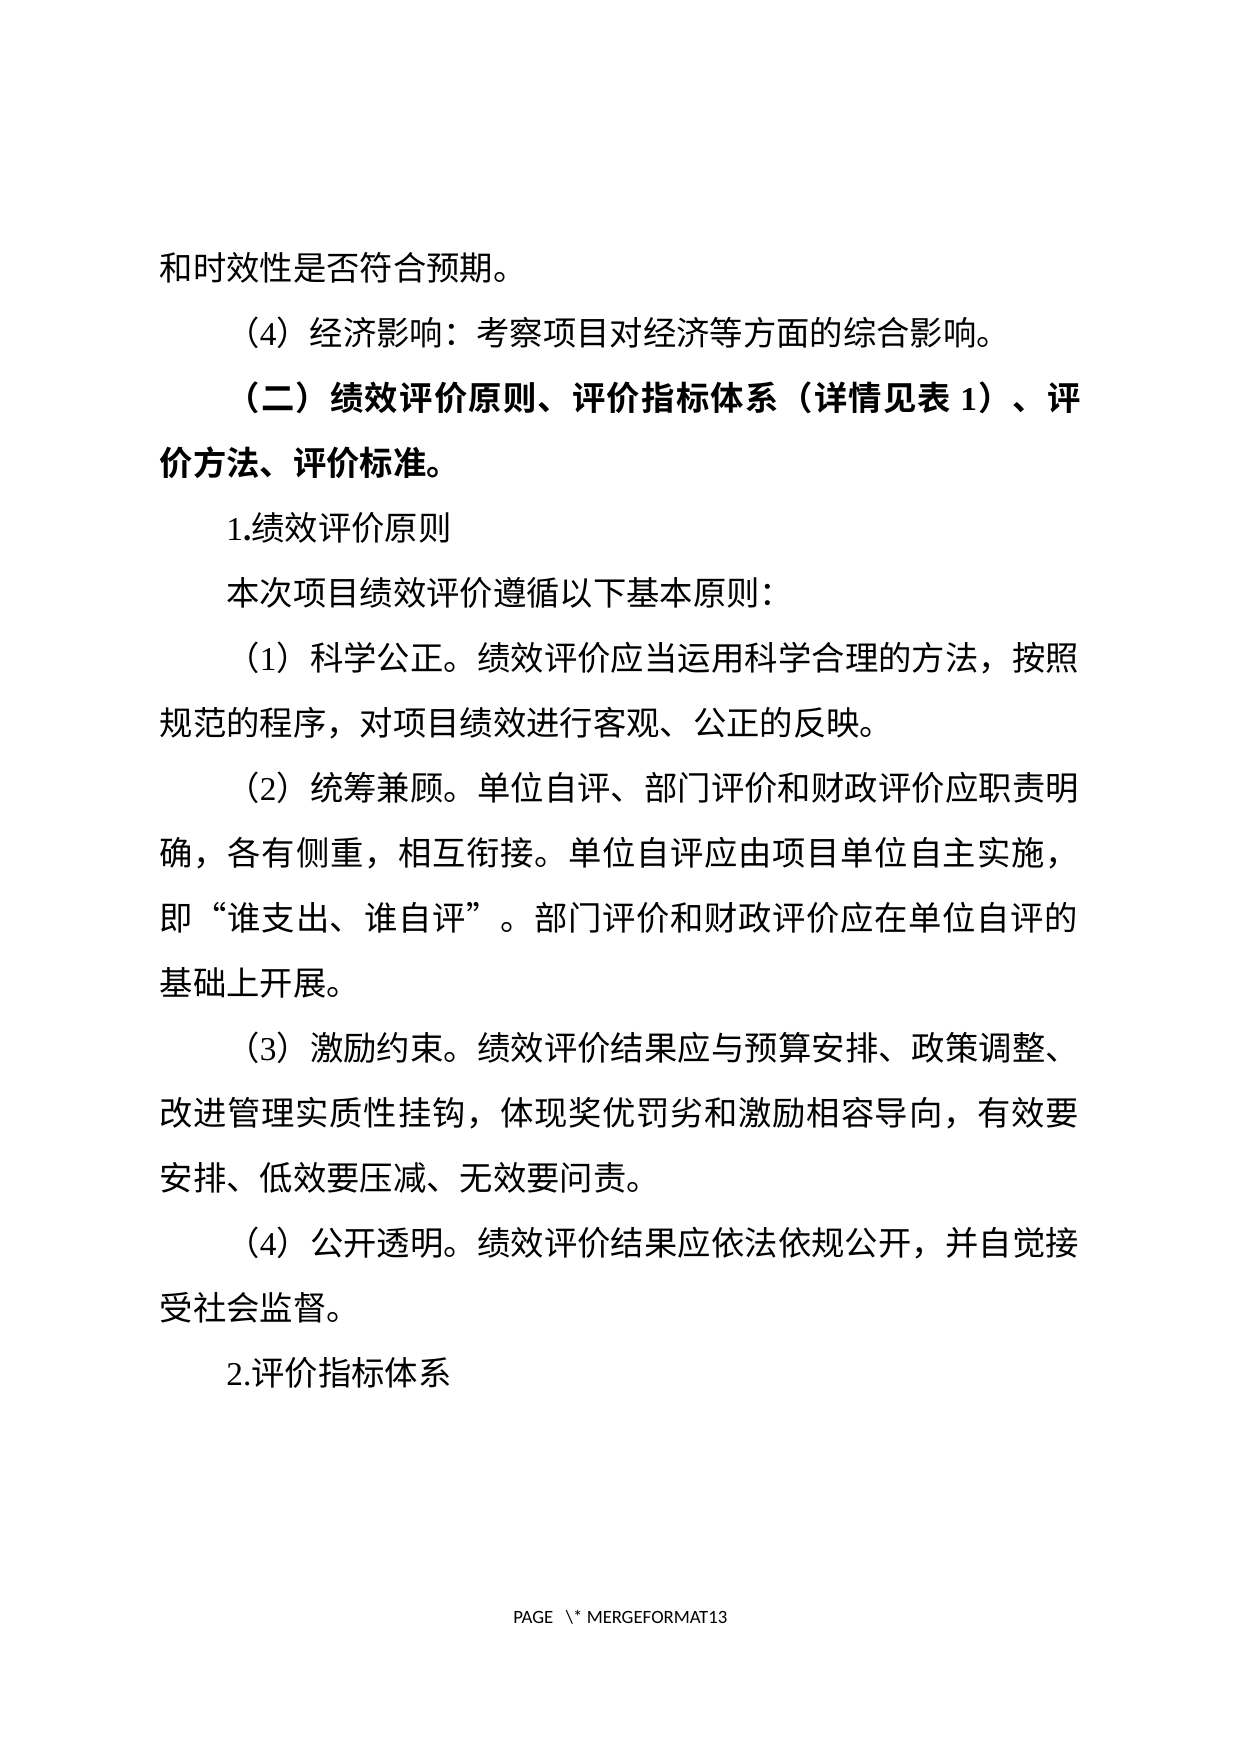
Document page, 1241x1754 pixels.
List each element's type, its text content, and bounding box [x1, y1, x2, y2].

title （1）科学公正。绩效评价应当运用科学合理的方法，按照规范的程序，对项目绩效进行客观、公正的反映。 [159, 623, 1081, 753]
title 2.评价指标体系 [159, 1338, 1081, 1403]
title 经济影响：考察项目对经济等方面的综合影响。 [159, 298, 1081, 363]
title 1.绩效评价原则 [159, 493, 1081, 558]
text 本次项目绩效评价遵循以下基本原则： [159, 558, 1081, 623]
text （二）绩效评价原则、评价指标体系（详情见表1）、评价方法、评价标准。 [159, 363, 1081, 493]
title （2）统筹兼顾。单位自评、部门评价和财政评价应职责明确，各有侧重，相互衔接。单位自评应由项目单位自主实施，即“谁支出、谁自评”。部门评价和财政评价应在单位自评的基础上开展。 [159, 753, 1081, 1013]
title （4）公开透明。绩效评价结果应依法依规公开，并自觉接受社会监督。 [159, 1208, 1081, 1338]
title （3）激励约束。绩效评价结果应与预算安排、政策调整、改进管理实质性挂钩，体现奖优罚劣和激励相容导向，有效要安排、低效要压减、无效要问责。 [159, 1013, 1081, 1208]
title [159, 233, 1081, 298]
